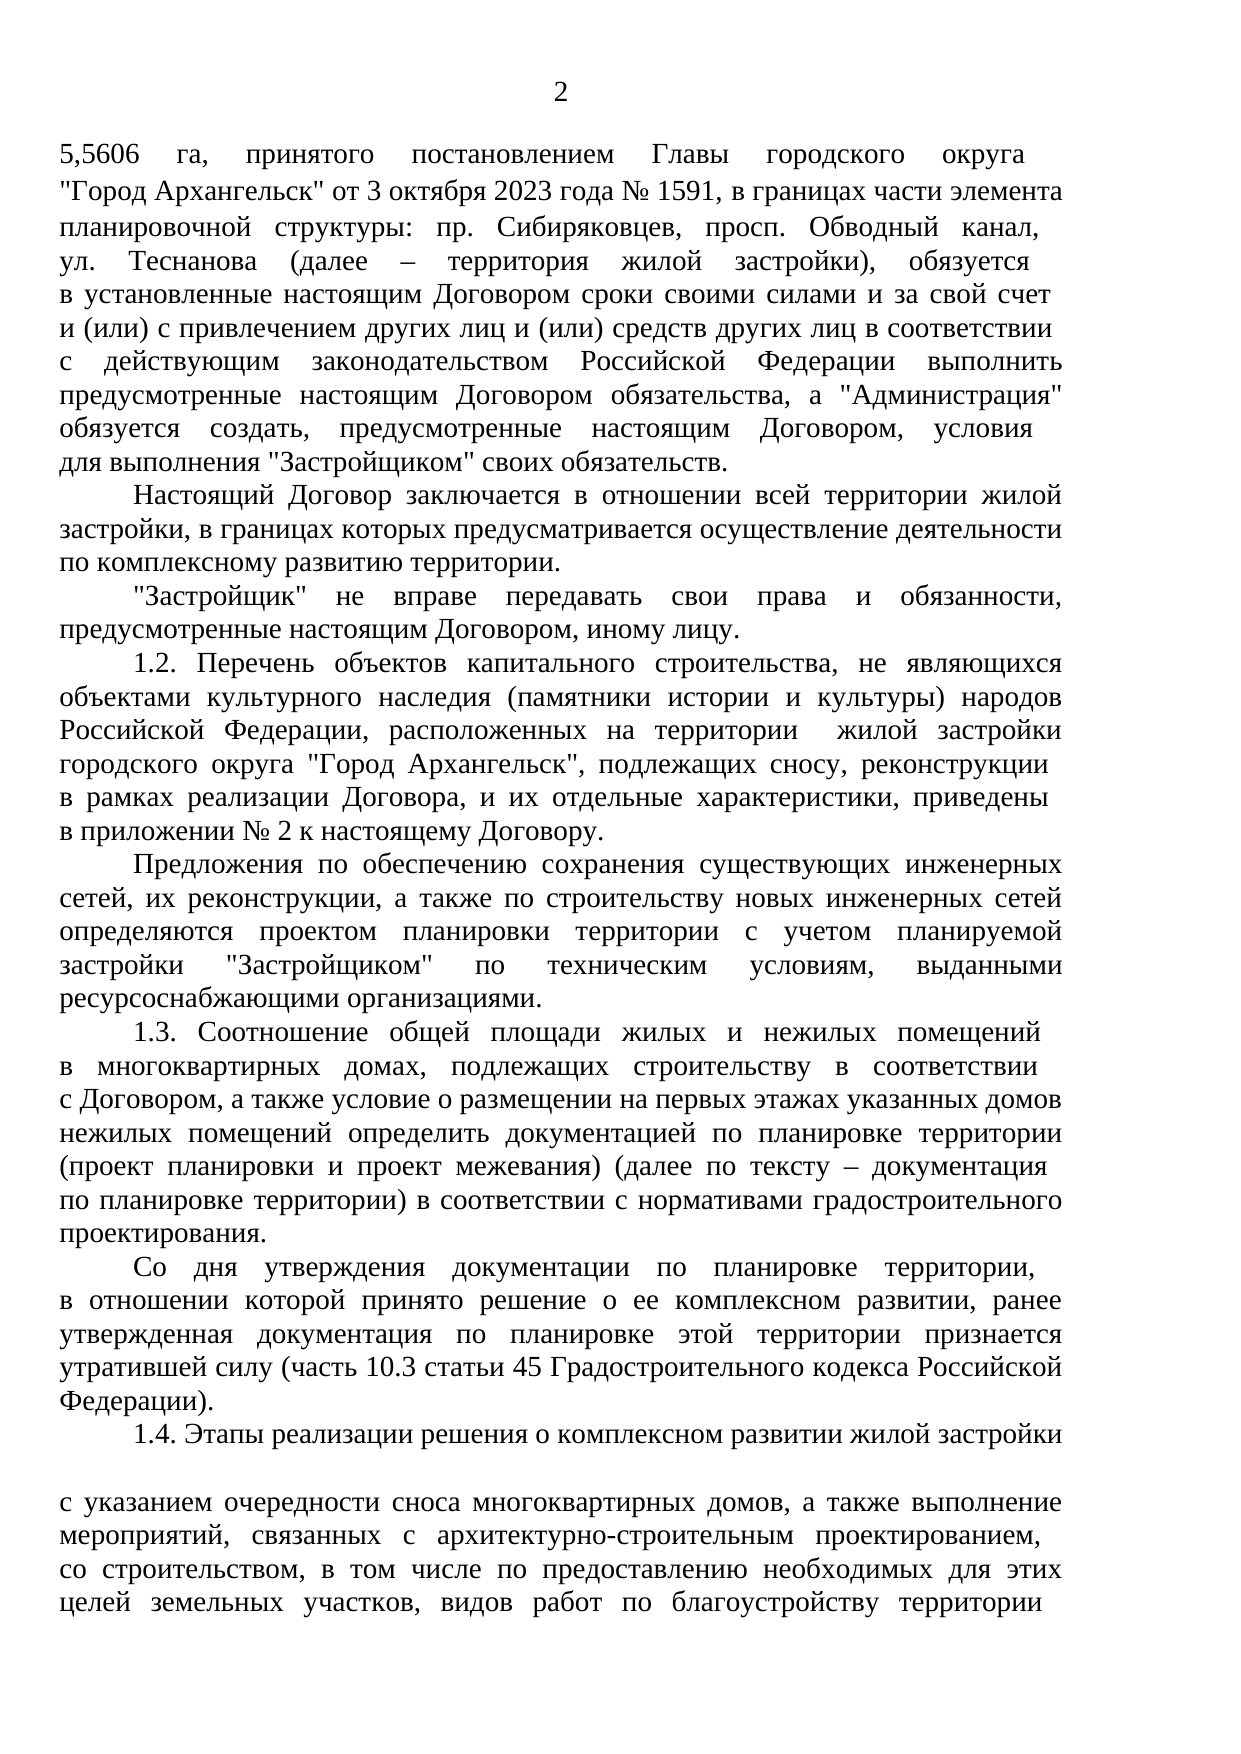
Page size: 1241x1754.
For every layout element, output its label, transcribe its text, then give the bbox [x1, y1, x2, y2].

text 1.3. Соотношение общей площади жилых и нежилых помещений в многоквартирных домах, подлежащих строительству в соответствии с Договором, а также условие о размещении на первых этажах указанных домов нежилых помещений определить документацией по планировке территории (проект планировки и проект межевания) (далее по тексту – документация по планировке территории) в соответствии с нормативами градостроительного проектирования. [59, 1014, 1063, 1249]
text Предложения по обеспечению сохранения существующих инженерных сетей, их реконструкции, а также по строительству новых инженерных сетей определяются проектом планировки территории с учетом планируемой застройки "Застройщиком" по техническим условиям, выданными ресурсоснабжающими организациями. [59, 846, 1063, 1014]
text 1.2. Перечень объектов капитального строительства, не являющихся объектами культурного наследия (памятники истории и культуры) народов Российской Федерации, расположенных на территории жилой застройки городского округа "Город Архангельск", подлежащих сносу, реконструкции в рамках реализации Договора, и их отдельные характеристики, приведены в приложении № 2 к настоящему Договору. [59, 645, 1063, 846]
text Со дня утверждения документации по планировке территории, в отношении которой принято решение о ее комплексном развитии, ранее утвержденная документация по планировке этой территории признается утратившей силу (часть 10.3 статьи 45 Градостроительного кодекса Российской Федерации). [59, 1249, 1063, 1417]
text Настоящий Договор заключается в отношении всей территории жилой застройки, в границах которых предусматривается осуществление деятельности по комплексному развитию территории. [59, 477, 1063, 578]
text "Застройщик" не вправе передавать свои права и обязанности, предусмотренные настоящим Договором, иному лицу. [59, 578, 1063, 645]
